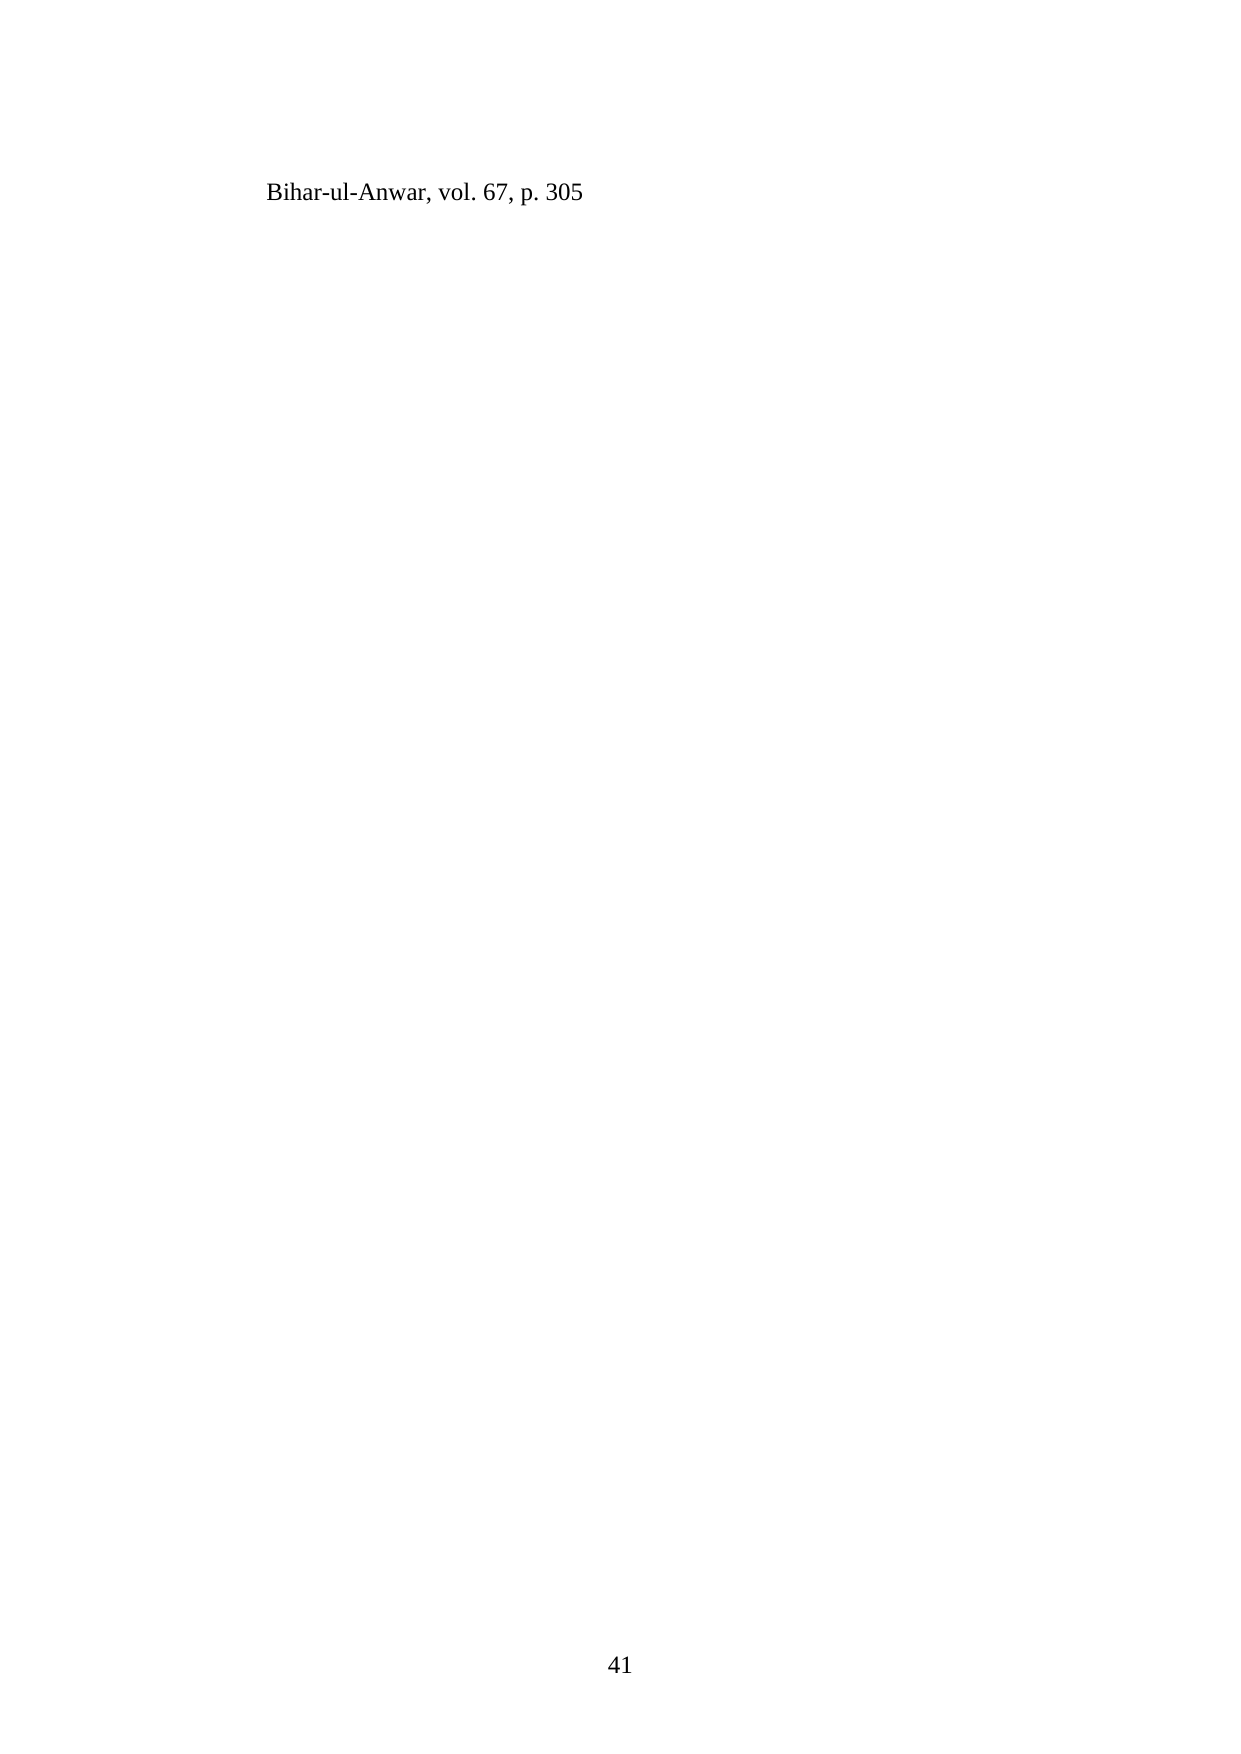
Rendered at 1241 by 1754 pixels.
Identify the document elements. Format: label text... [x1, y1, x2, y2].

text Bihar-ul-Anwar, vol. 67, p. 305 [236, 177, 1004, 206]
